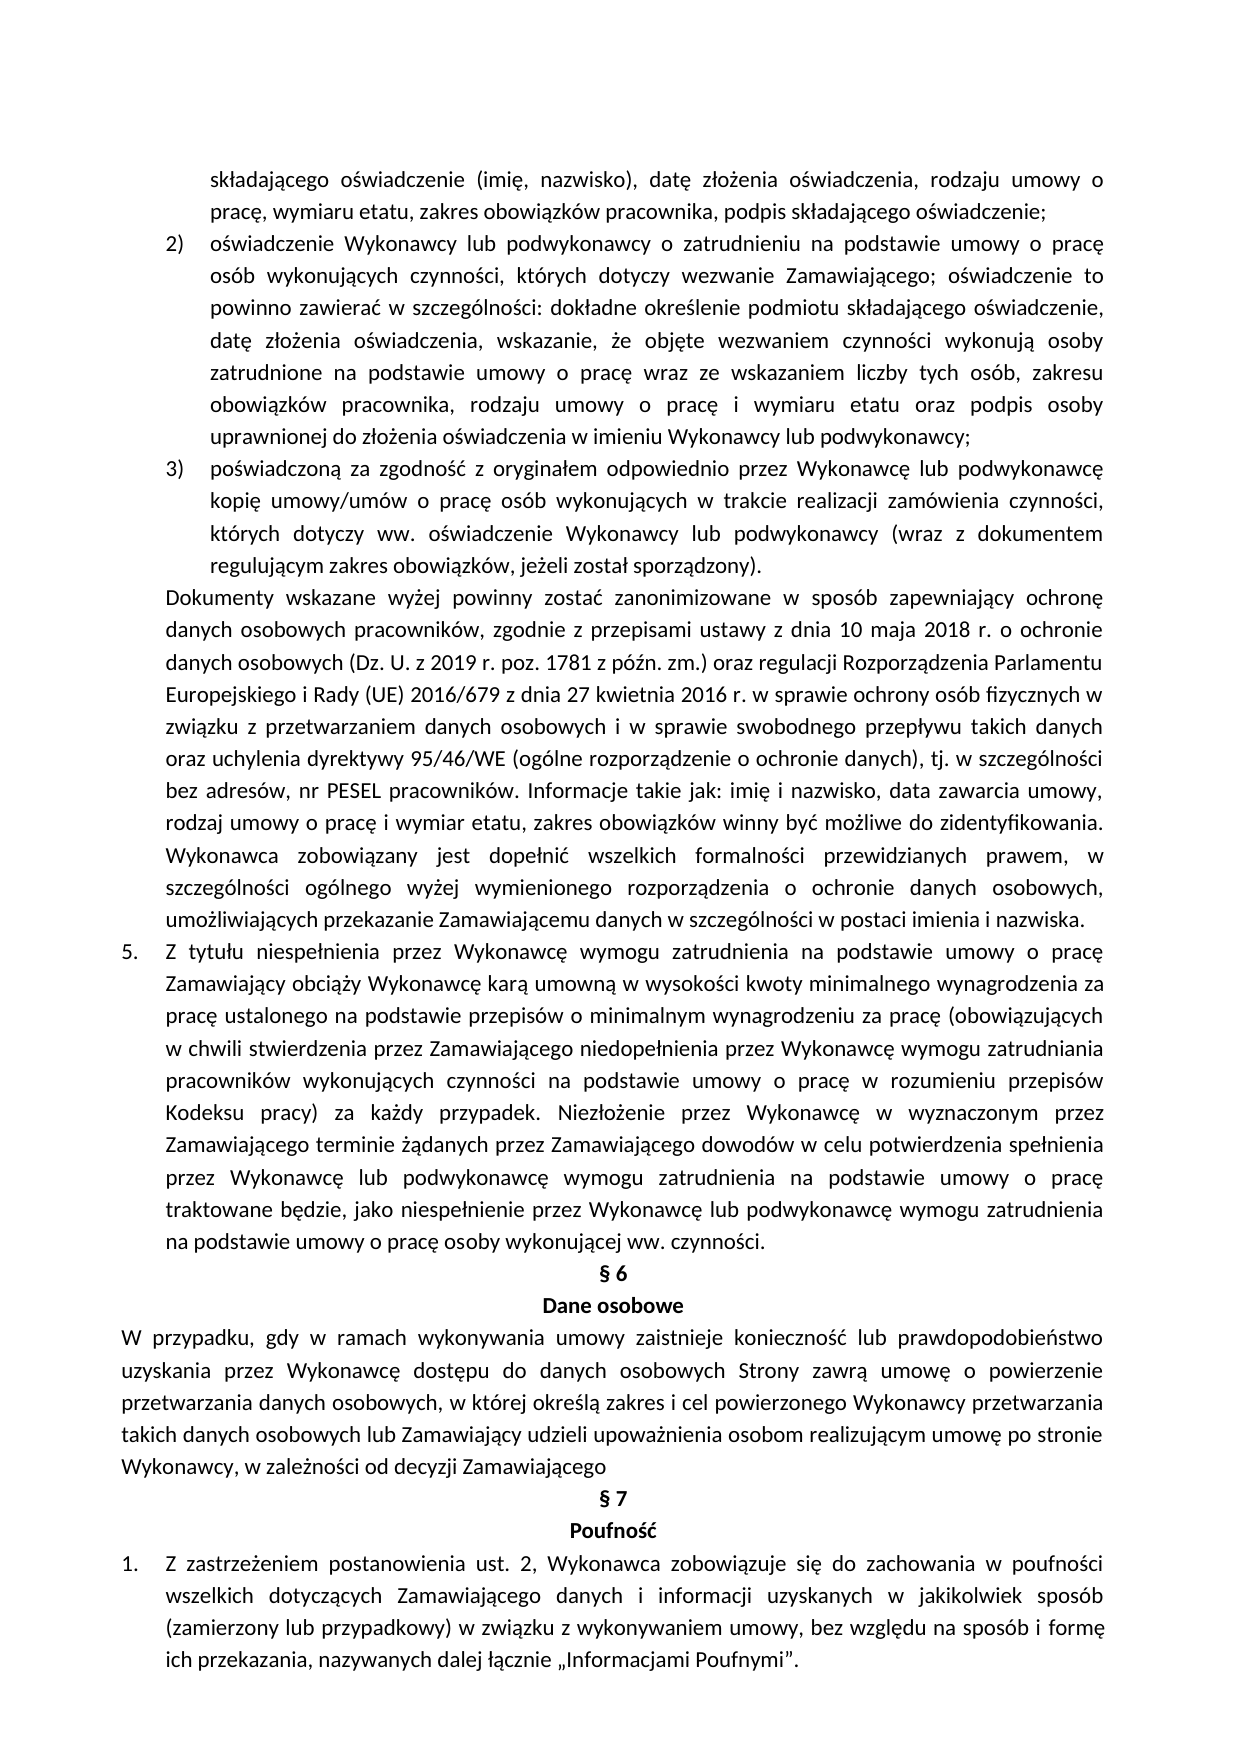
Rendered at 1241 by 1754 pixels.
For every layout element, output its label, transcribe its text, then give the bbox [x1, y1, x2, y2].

text Dokumenty wskazane wyżej powinny zostać zanonimizowane w sposób zapewniający ochronę danych osobowych pracowników, zgodnie z przepisami ustawy z dnia 10 maja 2018 r. o ochronie danych osobowych (Dz. U. z 2019 r. poz. 1781 z późn. zm.) oraz regulacji Rozporządzenia Parlamentu Europejskiego i Rady (UE) 2016/679 z dnia 27 kwietnia 2016 r. w sprawie ochrony osób fizycznych w związku z przetwarzaniem danych osobowych i w sprawie swobodnego przepływu takich danych oraz uchylenia dyrektywy 95/46/WE (ogólne rozporządzenie o ochronie danych), tj. w szczególności bez adresów, nr PESEL pracowników. Informacje takie jak: imię i nazwisko, data zawarcia umowy, rodzaj umowy o pracę i wymiar etatu, zakres obowiązków winny być możliwe do zidentyfikowania. Wykonawca zobowiązany jest dopełnić wszelkich formalności przewidzianych prawem, w szczególności ogólnego wyżej wymienionego rozporządzenia o ochronie danych osobowych, umożliwiających przekazanie Zamawiającemu danych w szczególności w postaci imienia i nazwiska. [165, 583, 1105, 933]
text Poufność [121, 1517, 1105, 1545]
list Z tytułu niespełnienia przez Wykonawcę wymogu zatrudnienia na podstawie umowy o pracę Zamawiający obciąży Wykonawcę karą umowną w wysokości kwoty minimalnego wynagrodzenia za pracę ustalonego na podstawie przepisów o minimalnym wynagrodzeniu za pracę (obowiązujących w chwili stwierdzenia przez Zamawiającego niedopełnienia przez Wykonawcę wymogu zatrudniania pracowników wykonujących czynności na podstawie umowy o pracę w rozumieniu przepisów Kodeksu pracy) za każdy przypadek. Niezłożenie przez Wykonawcę w wyznaczonym przez Zamawiającego terminie żądanych przez Zamawiającego dowodów w celu potwierdzenia spełnienia przez Wykonawcę lub podwykonawcę wymogu zatrudnienia na podstawie umowy o pracę traktowane będzie, jako niespełnienie przez Wykonawcę lub podwykonawcę wymogu zatrudnienia na podstawie umowy o pracę osoby wykonującej ww. czynności. [121, 937, 1105, 1255]
list oświadczenie Wykonawcy lub podwykonawcy o zatrudnieniu na podstawie umowy o pracę osób wykonujących czynności, których dotyczy wezwanie Zamawiającego; oświadczenie to powinno zawierać w szczególności: dokładne określenie podmiotu składającego oświadczenie, datę złożenia oświadczenia, wskazanie, że objęte wezwaniem czynności wykonują osoby zatrudnione na podstawie umowy o pracę wraz ze wskazaniem liczby tych osób, zakresu obowiązków pracownika, rodzaju umowy o pracę i wymiaru etatu oraz podpis osoby uprawnionej do złożenia oświadczenia w imieniu Wykonawcy lub podwykonawcy; [165, 229, 1105, 450]
list Z zastrzeżeniem postanowienia ust. 2, Wykonawca zobowiązuje się do zachowania w poufności wszelkich dotyczących Zamawiającego danych i informacji uzyskanych w jakikolwiek sposób (zamierzony lub przypadkowy) w związku z wykonywaniem umowy, bez względu na sposób i formę ich przekazania, nazywanych dalej łącznie „Informacjami Poufnymi”. [121, 1549, 1105, 1673]
text § 6 [121, 1259, 1105, 1287]
text § 7 [121, 1484, 1105, 1512]
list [165, 165, 1105, 225]
list poświadczoną za zgodność z oryginałem odpowiednio przez Wykonawcę lub podwykonawcę kopię umowy/umów o pracę osób wykonujących w trakcie realizacji zamówienia czynności, których dotyczy ww. oświadczenie Wykonawcy lub podwykonawcy (wraz z dokumentem regulującym zakres obowiązków, jeżeli został sporządzony). [165, 454, 1105, 579]
text Dane osobowe [121, 1291, 1105, 1319]
text W przypadku, gdy w ramach wykonywania umowy zaistnieje konieczność lub prawdopodobieństwo uzyskania przez Wykonawcę dostępu do danych osobowych Strony zawrą umowę o powierzenie przetwarzania danych osobowych, w której określą zakres i cel powierzonego Wykonawcy przetwarzania takich danych osobowych lub Zamawiający udzieli upoważnienia osobom realizującym umowę po stronie Wykonawcy, w zależności od decyzji Zamawiającego [121, 1323, 1105, 1480]
